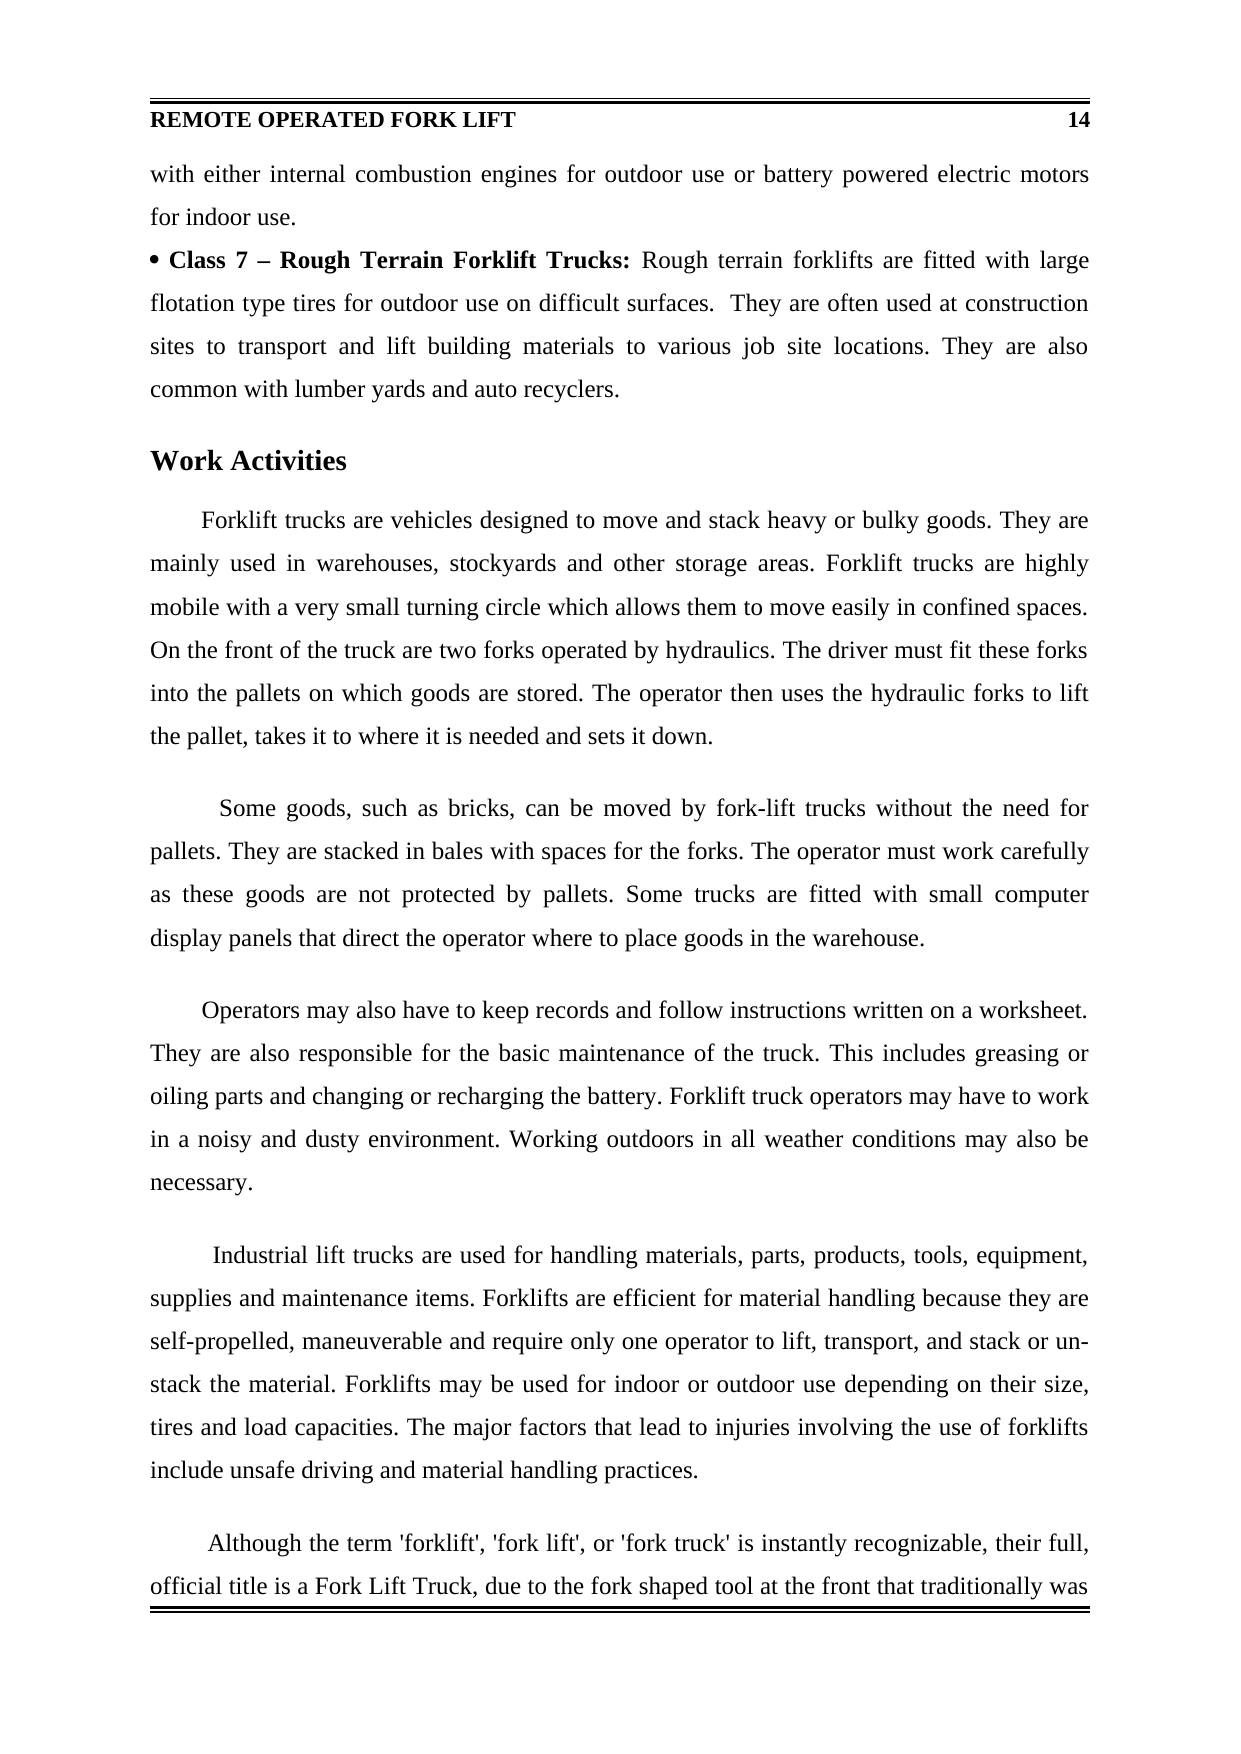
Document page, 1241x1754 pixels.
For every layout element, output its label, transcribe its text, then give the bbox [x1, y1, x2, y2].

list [150, 159, 1090, 231]
text Forklift trucks are vehicles designed to move and stack heavy or bulky goods. They are mainly used in warehouses, stockyards and other storage areas. Forklift trucks are highly mobile with a very small turning circle which allows them to move easily in confined spaces. On the front of the truck are two forks operated by hydraulics. The driver must fit these forks into the pallets on which goods are stored. The operator then uses the hydraulic forks to lift the pallet, takes it to where it is needed and sets it down. [150, 505, 1090, 750]
text Operators may also have to keep records and follow instructions written on a worksheet. They are also responsible for the basic maintenance of the truck. This includes greasing or oiling parts and changing or recharging the battery. Forklift truck operators may have to work in a noisy and dusty environment. Working outdoors in all weather conditions may also be necessary. [150, 995, 1090, 1196]
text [150, 1528, 1090, 1599]
subtitle Work Activities [150, 443, 1090, 476]
list Class 7 – Rough Terrain Forklift Trucks: Rough terrain forklifts are fitted with large flotation type tires for outdoor use on difficult surfaces. They are often used at construction sites to transport and lift building materials to various job site locations. They are also common with lumber yards and auto recyclers. [150, 245, 1090, 403]
text Some goods, such as bricks, can be moved by fork-lift trucks without the need for pallets. They are stacked in bales with spaces for the forks. The operator must work carefully as these goods are not protected by pallets. Some trucks are fitted with small computer display panels that direct the operator where to place goods in the warehouse. [150, 793, 1090, 951]
text Industrial lift trucks are used for handling materials, parts, products, tools, equipment, supplies and maintenance items. Forklifts are efficient for material handling because they are self-propelled, maneuverable and require only one operator to lift, transport, and stack or un-stack the material. Forklifts may be used for indoor or outdoor use depending on their size, tires and load capacities. The major factors that lead to injuries involving the use of forklifts include unsafe driving and material handling practices. [150, 1240, 1090, 1484]
